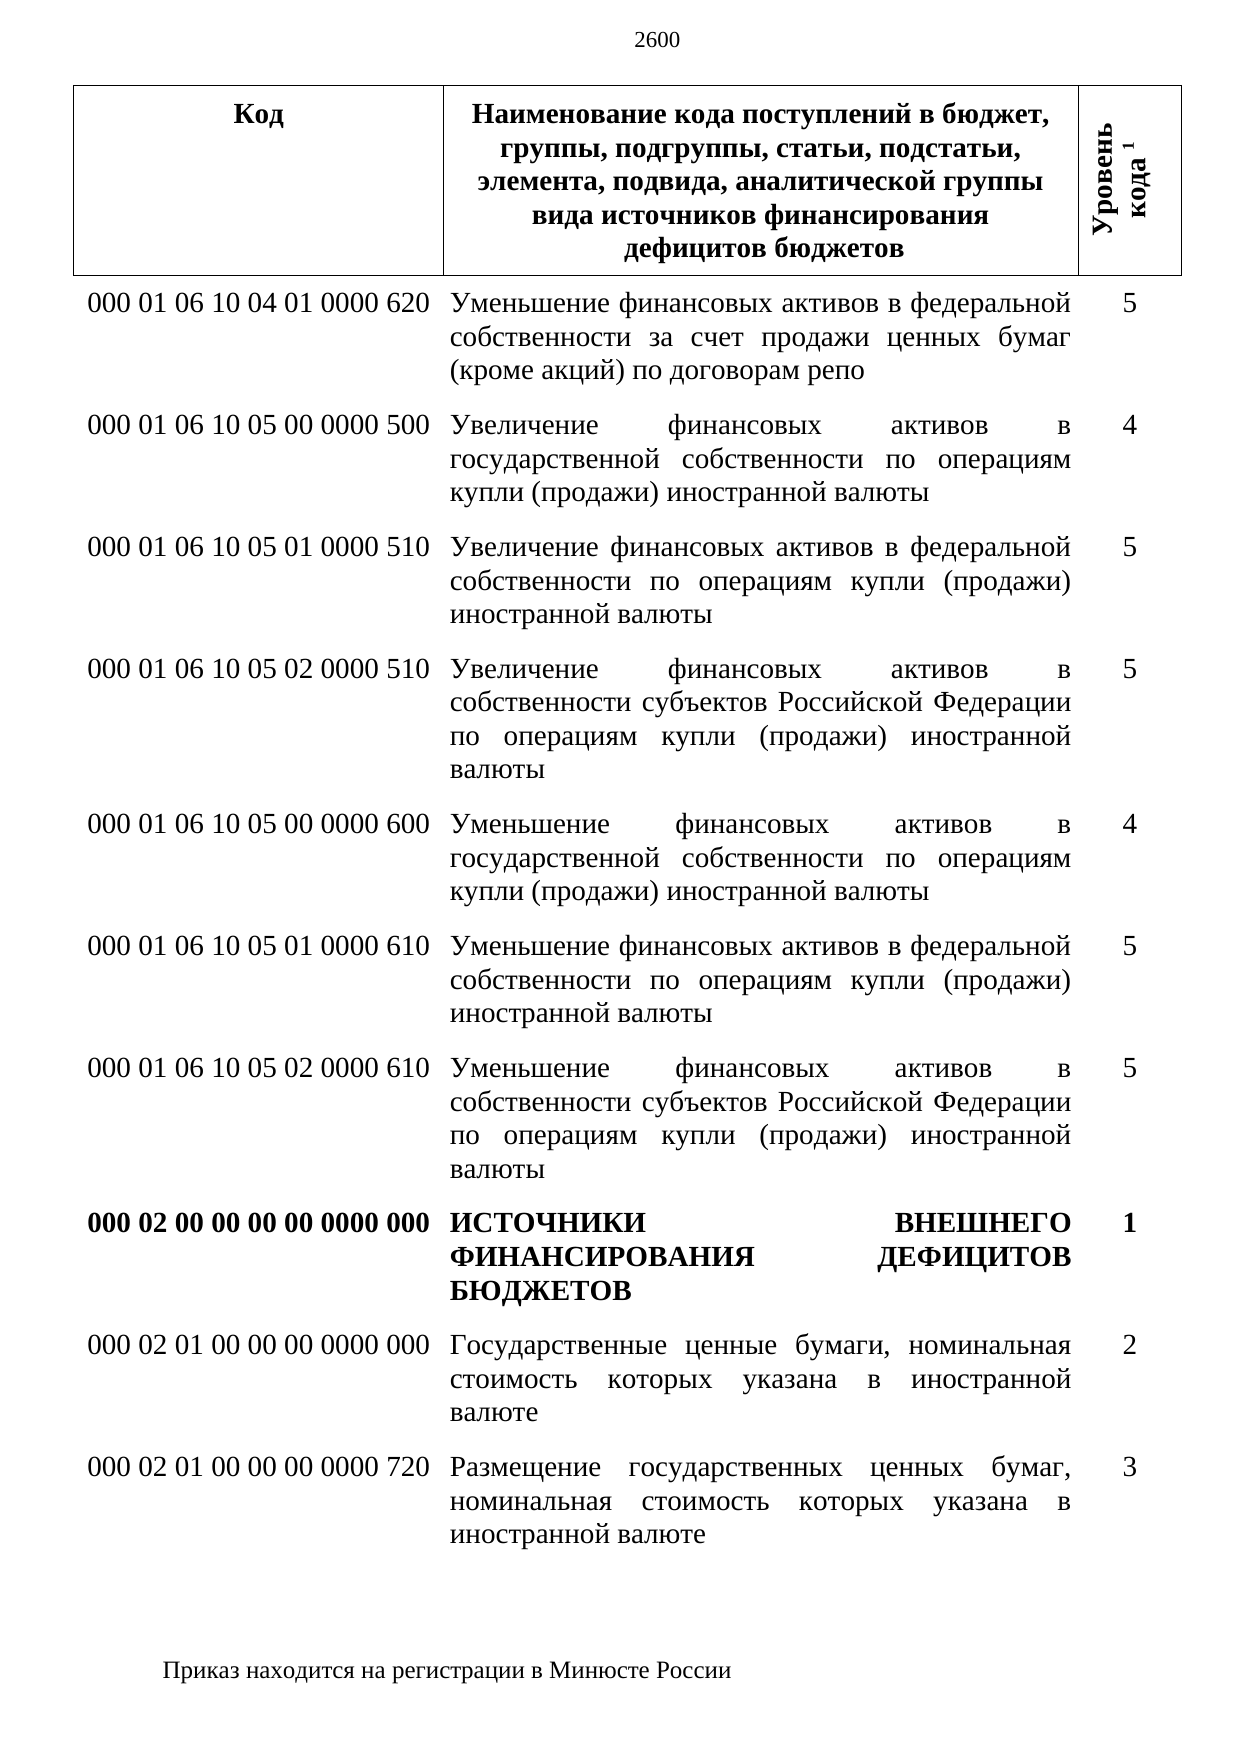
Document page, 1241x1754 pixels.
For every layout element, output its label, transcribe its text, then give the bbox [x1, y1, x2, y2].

table_cell 000 01 06 10 05 02 0000 610 [74, 1040, 443, 1195]
table_cell 000 01 06 10 04 01 0000 620 [74, 276, 443, 397]
table_cell 1 [1078, 1195, 1181, 1317]
table_cell 000 01 06 10 05 00 0000 500 [74, 397, 443, 518]
table_cell ИСТОЧНИКИ ВНЕШНЕГО ФИНАНСИРОВАНИЯ ДЕФИЦИТОВ БЮДЖЕТОВ [443, 1195, 1078, 1317]
table_cell 5 [1078, 640, 1181, 796]
table_header Уровень кода 1 [1079, 86, 1181, 275]
table_cell 000 02 00 00 00 00 0000 000 [74, 1195, 443, 1317]
table_header Наименование кода поступлений в бюджет, группы, подгруппы, статьи, подстатьи, элемента, подвида, аналитической группы вида источников финансирования дефицитов бюджетов [444, 86, 1078, 275]
table_cell Увеличение финансовых активов в собственности субъектов Российской Федерации по операциям купли (продажи) иностранной валюты [443, 640, 1078, 796]
table_cell 5 [1078, 276, 1181, 397]
table_cell 000 01 06 10 05 00 0000 600 [74, 796, 443, 918]
table_cell Уменьшение финансовых активов в федеральной собственности по операциям купли (продажи) иностранной валюты [443, 918, 1078, 1039]
table_cell 5 [1078, 1040, 1181, 1195]
table_cell 4 [1078, 397, 1181, 518]
table_cell Увеличение финансовых активов в государственной собственности по операциям купли (продажи) иностранной валюты [443, 397, 1078, 518]
table_cell Увеличение финансовых активов в федеральной собственности по операциям купли (продажи) иностранной валюты [443, 519, 1078, 640]
table_cell 5 [1078, 918, 1181, 1039]
table_cell 000 02 01 00 00 00 0000 000 [74, 1317, 443, 1439]
table_cell Уменьшение финансовых активов в государственной собственности по операциям купли (продажи) иностранной валюты [443, 796, 1078, 918]
table_cell Уменьшение финансовых активов в федеральной собственности за счет продажи ценных бумаг (кроме акций) по договорам репо [443, 276, 1078, 397]
table_cell Размещение государственных ценных бумаг, номинальная стоимость которых указана в иностранной валюте [443, 1439, 1078, 1561]
table_cell Государственные ценные бумаги, номинальная стоимость которых указана в иностранной валюте [443, 1317, 1078, 1439]
table_cell 2 [1078, 1317, 1181, 1439]
table_cell 3 [1078, 1439, 1181, 1561]
table_cell 000 02 01 00 00 00 0000 720 [74, 1439, 443, 1561]
table_cell 000 01 06 10 05 01 0000 510 [74, 519, 443, 640]
table_cell 5 [1078, 519, 1181, 640]
table_cell Уменьшение финансовых активов в собственности субъектов Российской Федерации по операциям купли (продажи) иностранной валюты [443, 1040, 1078, 1195]
table_cell 000 01 06 10 05 02 0000 510 [74, 640, 443, 796]
table_cell 000 01 06 10 05 01 0000 610 [74, 918, 443, 1039]
table_cell 4 [1078, 796, 1181, 918]
table_header Код [74, 86, 443, 275]
